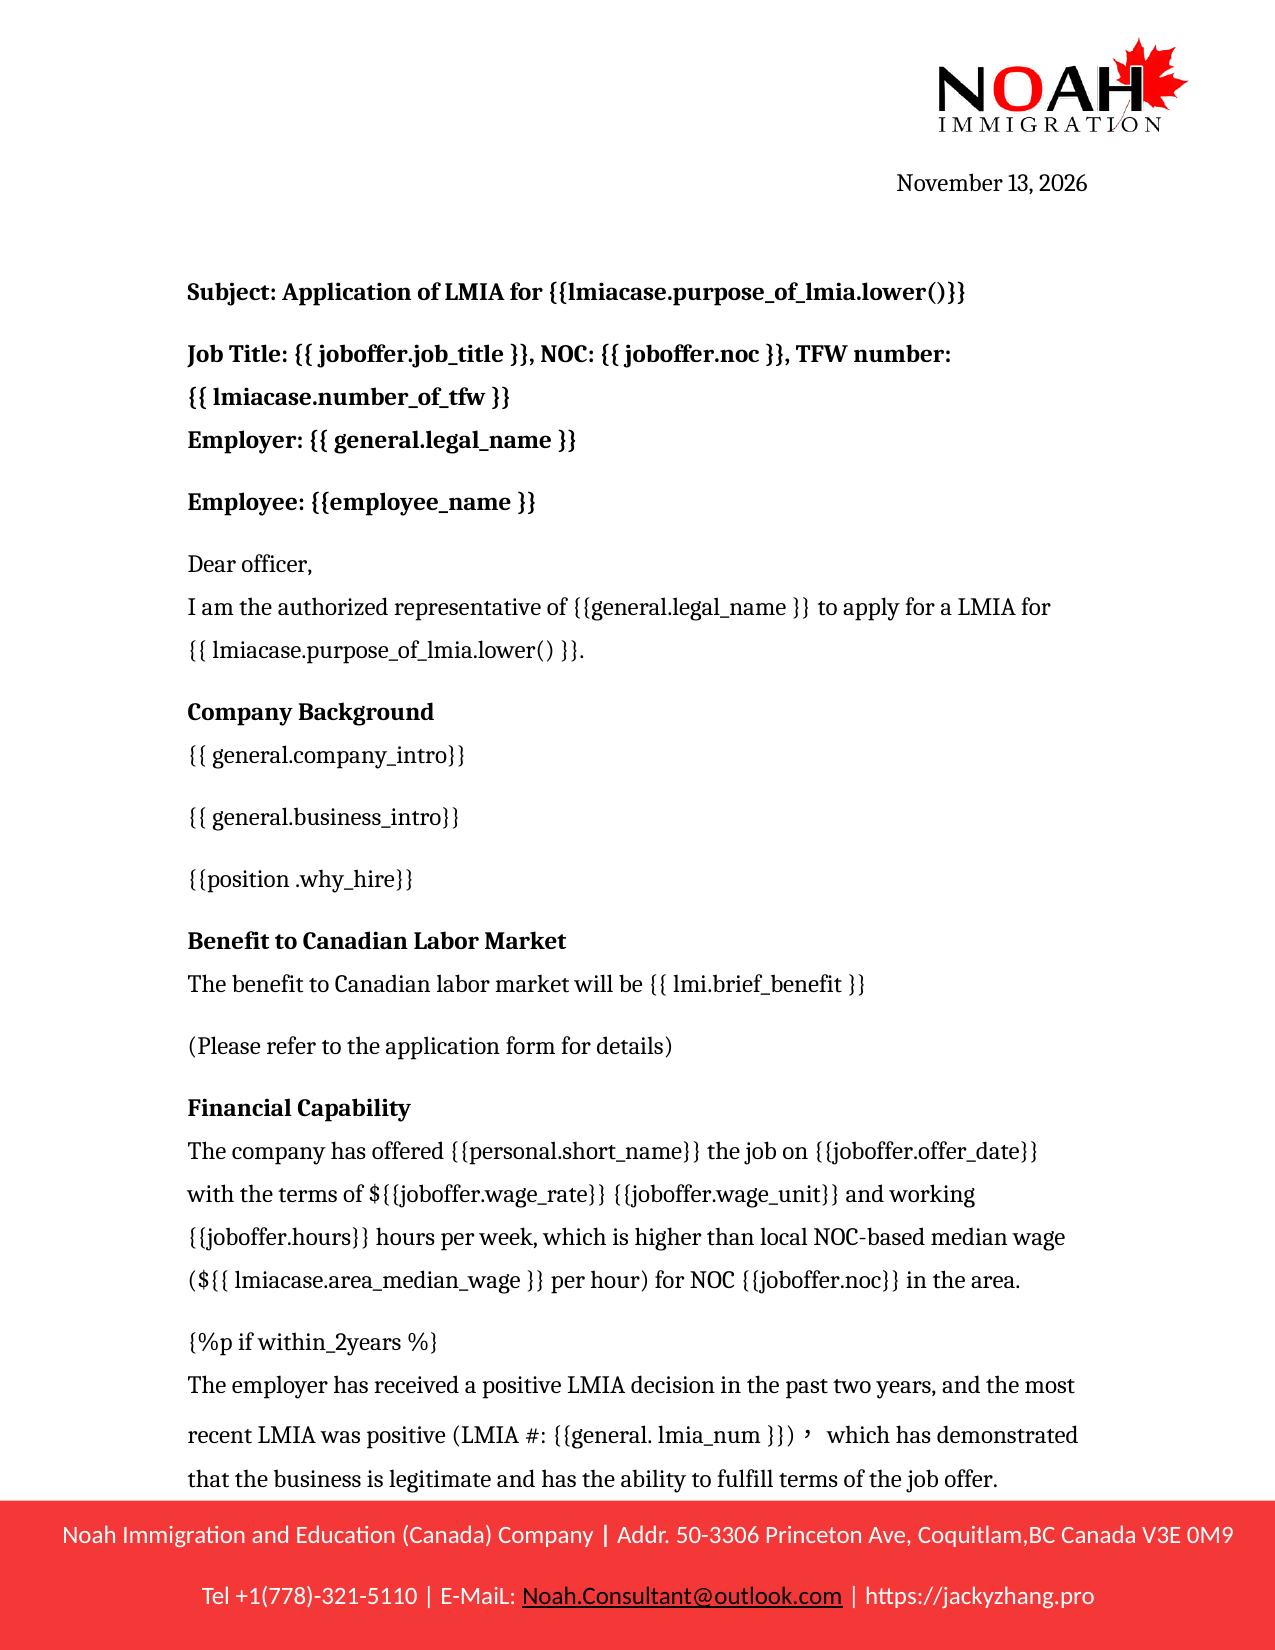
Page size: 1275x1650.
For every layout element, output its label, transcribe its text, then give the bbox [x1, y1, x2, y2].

text Job Title: {{ joboffer.job_title }}, NOC: {{ joboffer.noc }}, TFW number: {{ lmiacase.number_of_tfw }} Employer: {{ general.legal_name }} [187, 340, 1087, 455]
text The employer has received a positive LMIA decision in the past two years, and the most recent LMIA was positive (LMIA #: {{general. lmia_num }})， which has demonstrated that the business is legitimate and has the ability to fulfill terms of the job offer. [187, 1371, 1087, 1494]
text September 9, 2022 [187, 169, 1087, 197]
text Employee: {{employee_name }} [187, 488, 1087, 517]
text {{ general.business_intro}} [187, 803, 1087, 832]
text Benefit to Canadian Labor Market The benefit to Canadian labor market will be {{ lmi.brief_benefit }} [187, 927, 1087, 999]
picture [937, 37, 1191, 138]
text Subject: Application of LMIA for {{lmiacase.purpose_of_lmia.lower()}} [187, 278, 1087, 307]
text {%p if within_2years %} [187, 1328, 1087, 1357]
text Company Background {{ general.company_intro}} [187, 698, 1087, 770]
text (Please refer to the application form for details) [187, 1032, 1087, 1061]
text Financial Capability The company has offered {{personal.short_name}} the job on {{joboffer.offer_date}} with the terms of ${{joboffer.wage_rate}} {{joboffer.wage_unit}} and working {{joboffer.hours}} hours per week, which is higher than local NOC-based median wage (${{ lmiacase.area_median_wage }} per hour) for NOC {{joboffer.noc}} in the area. [187, 1094, 1087, 1295]
text Dear officer, I am the authorized representative of {{general.legal_name }} to apply for a LMIA for {{ lmiacase.purpose_of_lmia.lower() }}. [187, 550, 1087, 665]
text {{position .why_hire}} [187, 865, 1087, 894]
